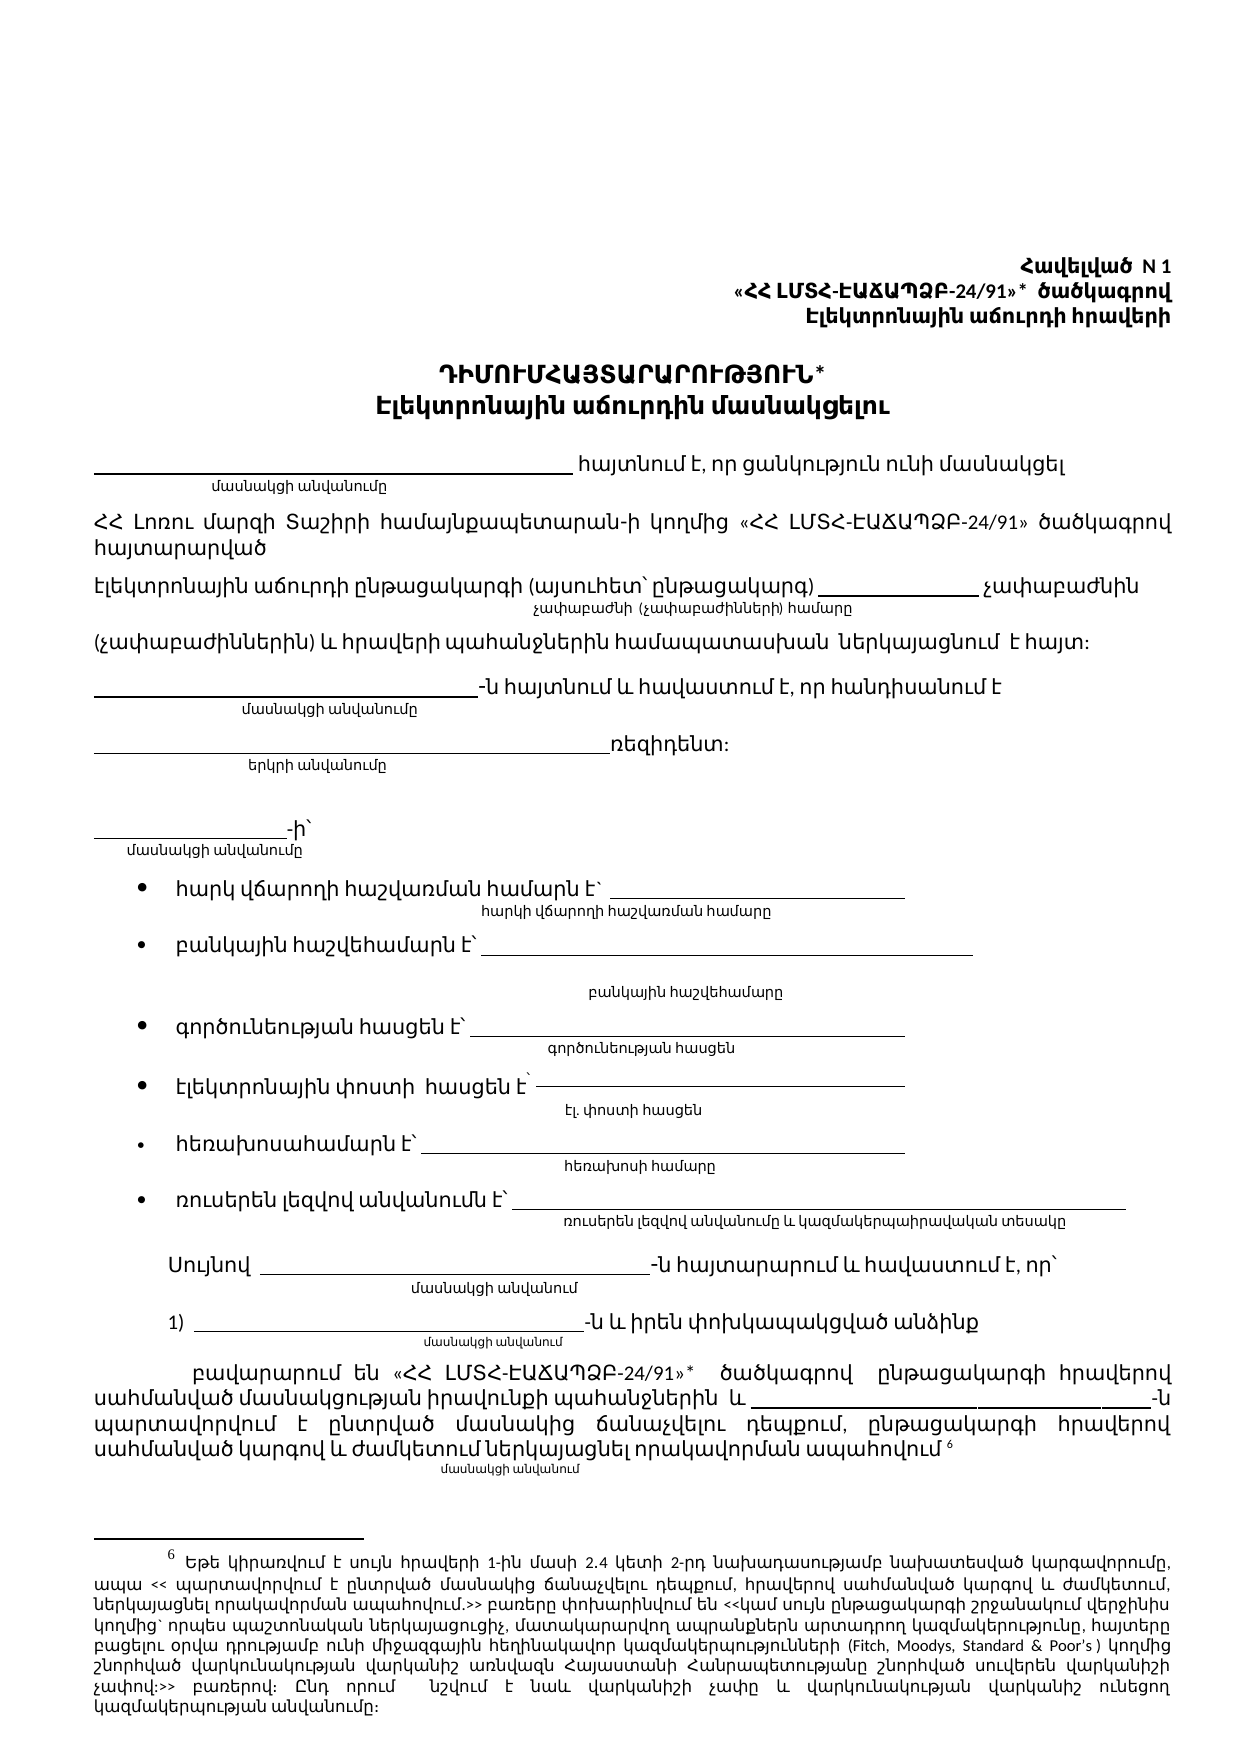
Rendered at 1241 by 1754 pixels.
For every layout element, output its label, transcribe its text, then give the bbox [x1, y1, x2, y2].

text մասնակցի անվանում [94, 1462, 1171, 1487]
text Հավելված N 1 [94, 253, 1171, 278]
text մասնակցի անվանում [94, 1279, 1171, 1309]
list էլեկտրոնային փոստի հասցեն է՝ [138, 1070, 1171, 1101]
text չափաբաժնի (չափաբաժինների) համարը [94, 599, 1171, 629]
list բանկային հաշվեհամարն է՝ [138, 933, 1171, 983]
text Էլեկտրոնային աճուրդի հրավերի [94, 304, 1171, 329]
text հեռախոսի համարը [462, 1157, 1171, 1187]
text մասնակցի անվանումը [94, 477, 1171, 507]
text ԴԻՄՈՒՄՀԱՅՏԱՐԱՐՈՒԹՅՈՒՆ* [94, 360, 1171, 390]
text մասնակցի անվանումը [94, 841, 1171, 872]
text 1) -ն և իրեն փոխկապակցված անձինք [94, 1309, 1171, 1335]
list հեռախոսահամարն է՝ [138, 1131, 1171, 1157]
text բավարարում են «ՀՀ ԼՄՏՀ-ԷԱՃԱՊՁԲ-24/91»* ծածկագրով ընթացակարգի հրավերով սահմանված մասնակցության իրավունքի պահանջներին և -ն պարտավորվում է ընտրված մասնակից ճանաչվելու դեպքում, ընթացակարգի հրավերով սահմանված կարգով և ժամկետում ներկայացնել որակավորման ապահովում [94, 1360, 1171, 1462]
text Սույնով -ն հայտարարում և հավաստում է, որ՝ [94, 1248, 1171, 1279]
text հարկի վճարողի հաշվառման համարը [94, 902, 1171, 933]
text -ն հայտնում և հավաստում է, որ հանդիսանում է [94, 670, 1171, 701]
text (չափաբաժիններին) և հրավերի պահանջներին համապատասխան ներկայացնում է հայտ: [94, 629, 1171, 655]
text -ի՝ [94, 816, 1171, 841]
text մասնակցի անվանում [94, 1335, 1171, 1360]
text ռեզիդենտ: [94, 731, 1171, 756]
text մասնակցի անվանումը [94, 701, 1171, 731]
text էլ. փոստի հասցեն [94, 1101, 1171, 1131]
subtitle Էլեկտրոնային աճուրդին մասնակցելու [94, 390, 1171, 421]
text հայտնում է, որ ցանկություն ունի մասնակցել [94, 451, 1171, 477]
list ռուսերեն լեզվով անվանումն է՝ [138, 1187, 1171, 1213]
text գործունեության հասցեն [94, 1040, 1171, 1070]
list հարկ վճարողի հաշվառման համարն է` [138, 872, 1171, 902]
text ռուսերեն լեզվով անվանումը և կազմակերպաիրավական տեսակը [94, 1213, 1171, 1243]
text «ՀՀ ԼՄՏՀ-ԷԱՃԱՊՁԲ-24/91»* ծածկագրով [94, 278, 1171, 304]
text երկրի անվանումը [94, 756, 1171, 787]
text էլեկտրոնային աճուրդի ընթացակարգի (այսուհետ՝ ընթացակարգ) չափաբաժնին [94, 573, 1171, 599]
list գործունեության հասցեն է՝ [138, 1014, 1171, 1040]
text ՀՀ Լոռու մարզի Տաշիրի համայնքապետարան-ի կողմից «ՀՀ ԼՄՏՀ-ԷԱՃԱՊՁԲ-24/91» ծածկագրով հայտարարված [94, 507, 1171, 561]
text բանկային հաշվեհամարը [94, 983, 1171, 1014]
